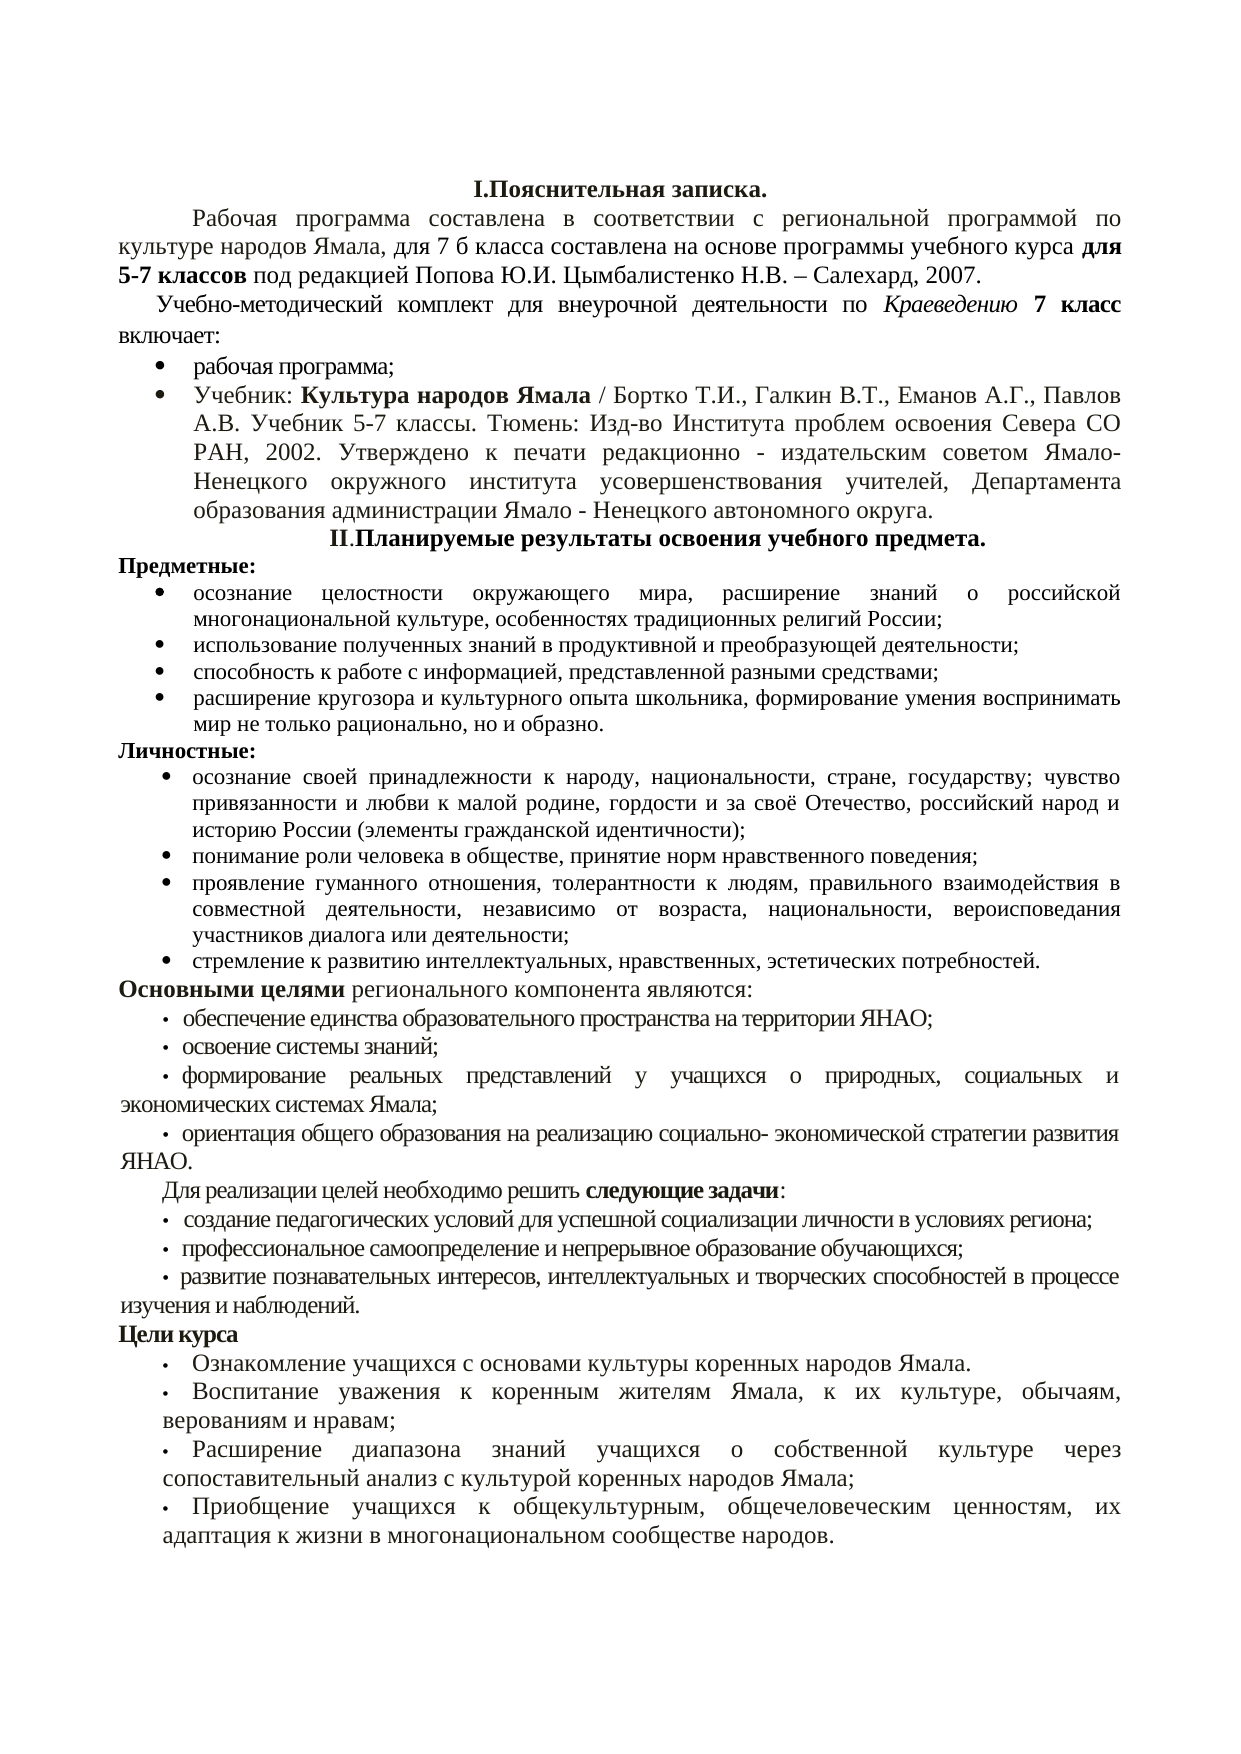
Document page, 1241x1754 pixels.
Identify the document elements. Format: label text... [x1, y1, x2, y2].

list использование полученных знаний в продуктивной и преобразующей деятельности; [156, 631, 1122, 658]
list Учебник: Культура народов Ямала / Бортко Т.И., Галкин В.Т., Еманов А.Г., Павлов А.В. Учебник 5-7 классы. Тюмень: Изд-во Института проблем освоения Севера СО РАН, 2002. Утверждено к печати редакционно - издательским советом Ямало-Ненецкого окружного института усовершенствования учителей, Департамента образования администрации Ямало - Ненецкого автономного округа. [156, 380, 1122, 523]
list Ознакомление учащихся с основами культуры коренных народов Ямала. [162, 1348, 1122, 1376]
list осознание целостности окружающего мира, расширение знаний о российской многонациональной культуре, особенностях традиционных религий России; [156, 579, 1122, 631]
list ориентация общего образования на реализацию социально- экономической стратегии развития ЯНАО. [120, 1118, 1120, 1175]
list Расширение диапазона знаний учащихся о собственной культуре через сопоставительный анализ с культурой коренных народов Ямала; [162, 1434, 1122, 1491]
text Цели курса [118, 1319, 1122, 1348]
list осознание своей принадлежности к народу, национальности, стране, государству; чувство привязанности и любви к малой родине, гордости и за своё Отечество, российский народ и историю России (элементы гражданской идентичности); [162, 763, 1122, 842]
text Личностные: [118, 737, 1122, 763]
list развитие познавательных интересов, интеллектуальных и творческих способностей в процессе изучения и наблюдений. [120, 1261, 1120, 1319]
text Предметные: [118, 552, 1122, 579]
list способность к работе с информацией, представленной разными средствами; [156, 658, 1122, 684]
list освоение системы знаний; [120, 1031, 1122, 1060]
list Приобщение учащихся к общекультурным, общечеловеческим ценностям, их адаптация к жизни в многонациональном сообществе народов. [162, 1491, 1122, 1549]
text Для реализации целей необходимо решить следующие задачи: [162, 1175, 1120, 1204]
text Учебно-методический комплект для внеурочной деятельности по Краеведению 7 класс включает: [118, 289, 1122, 349]
list формирование реальных представлений у учащихся о природных, социальных и экономических системах Ямала; [120, 1060, 1120, 1118]
list рабочая программа; [156, 351, 1122, 380]
list обеспечение единства образовательного пространства на территории ЯНАО; [120, 1003, 1120, 1031]
list профессиональное самоопределение и непрерывное образование обучающихся; [120, 1233, 1120, 1261]
text Основными целями регионального компонента являются: [118, 974, 1122, 1003]
list стремление к развитию интеллектуальных, нравственных, эстетических потребностей. [162, 948, 1122, 974]
list расширение кругозора и культурного опыта школьника, формирование умения воспринимать мир не только рационально, но и образно. [156, 684, 1122, 737]
text I.Пояснительная записка. [118, 174, 1122, 203]
text Рабочая программа составлена в соответствии с региональной программой по культуре народов Ямала, для 7 б класса составлена на основе программы учебного курса для 5-7 классов под редакцией Попова Ю.И. Цымбалистенко Н.В. – Салехард, 2007. [118, 203, 1122, 289]
list проявление гуманного отношения, толерантности к людям, правильного взаимодействия в совместной деятельности, независимо от возраста, национальности, вероисповедания участников диалога или деятельности; [162, 868, 1122, 948]
list понимание роли человека в обществе, принятие норм нравственного поведения; [162, 842, 1122, 868]
list создание педагогических условий для успешной социализации личности в условиях региона; [120, 1204, 1120, 1233]
list Воспитание уважения к коренным жителям Ямала, к их культуре, обычаям, верованиям и нравам; [162, 1376, 1122, 1434]
text II.Планируемые результаты освоения учебного предмета. [193, 523, 1122, 552]
